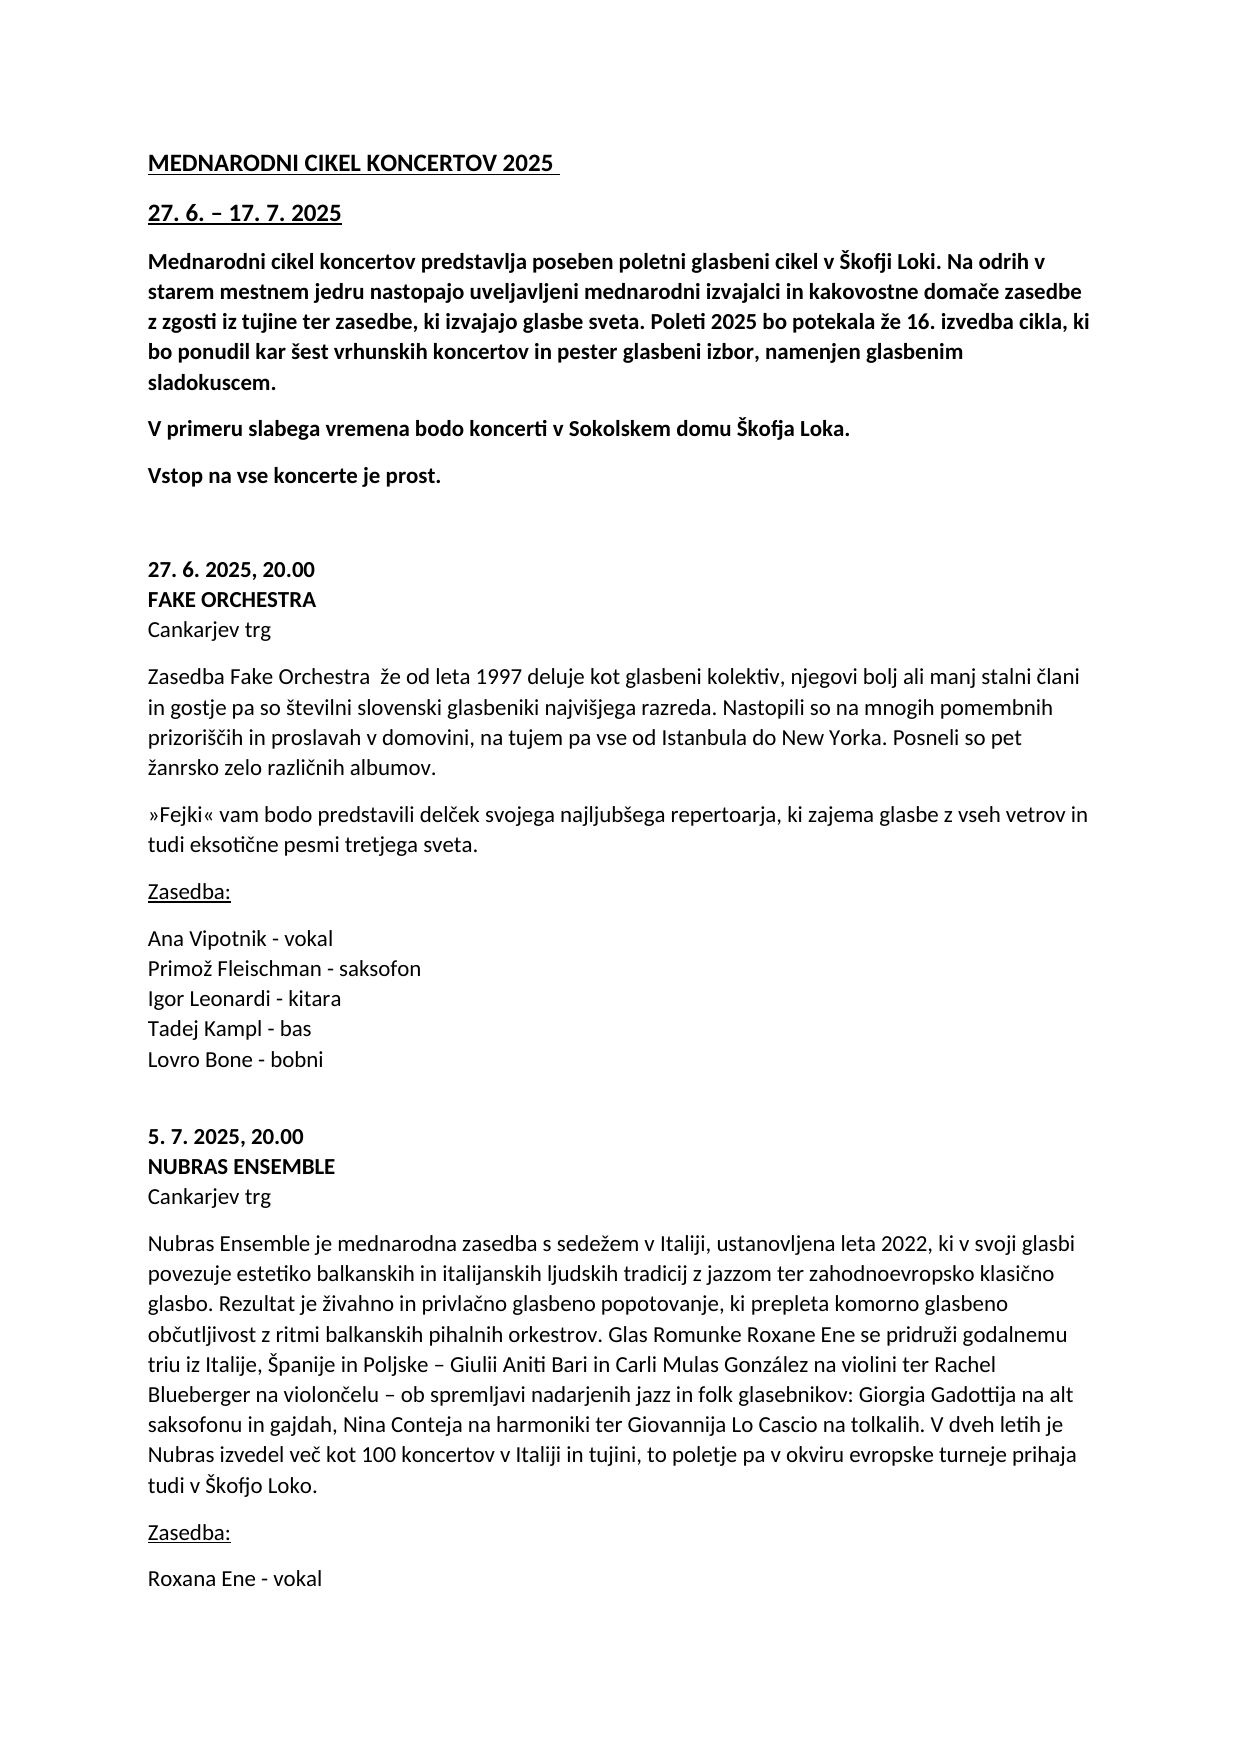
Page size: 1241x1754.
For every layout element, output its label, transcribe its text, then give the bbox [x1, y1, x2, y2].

text Lovro Bone - bobni [148, 1045, 1093, 1073]
text Mednarodni cikel koncertov predstavlja poseben poletni glasbeni cikel v Škofji Loki. Na odrih v starem mestnem jedru nastopajo uveljavljeni mednarodni izvajalci in kakovostne domače zasedbe z zgosti iz tujine ter zasedbe, ki izvajajo glasbe sveta. Poleti 2025 bo potekala že 16. izvedba cikla, ki bo ponudil kar šest vrhunskih koncertov in pester glasbeni izbor, namenjen glasbenim sladokuscem. [148, 247, 1093, 396]
text 5. 7. 2025, 20.00 [148, 1122, 1093, 1150]
text Vstop na vse koncerte je prost. [148, 461, 1093, 489]
text 27. 6. – 17. 7. 2025 [148, 197, 1093, 228]
text Igor Leonardi - kitara [148, 984, 1093, 1012]
text Ana Vipotnik - vokal [148, 924, 1093, 952]
text NUBRAS ENSEMBLE [148, 1152, 1093, 1180]
text MEDNARODNI CIKEL KONCERTOV 2025 [148, 148, 1093, 178]
text Zasedba: [148, 877, 1093, 905]
text V primeru slabega vremena bodo koncerti v Sokolskem domu Škofja Loka. [148, 414, 1093, 442]
text Roxana Ene - vokal [148, 1564, 1093, 1592]
text Zasedba: [148, 1518, 1093, 1546]
text Nubras Ensemble je mednarodna zasedba s sedežem v Italiji, ustanovljena leta 2022, ki v svoji glasbi povezuje estetiko balkanskih in italijanskih ljudskih tradicij z jazzom ter zahodnoevropsko klasično glasbo. Rezultat je živahno in privlačno glasbeno popotovanje, ki prepleta komorno glasbeno občutljivost z ritmi balkanskih pihalnih orkestrov. Glas Romunke Roxane Ene se pridruži godalnemu triu iz Italije, Španije in Poljske – Giulii Aniti Bari in Carli Mulas González na violini ter Rachel Blueberger na violončelu – ob spremljavi nadarjenih jazz in folk glasebnikov: Giorgia Gadottija na alt saksofonu in gajdah, Nina Conteja na harmoniki ter Giovannija Lo Cascio na tolkalih. V dveh letih je Nubras izvedel več kot 100 koncertov v Italiji in tujini, to poletje pa v okviru evropske turneje prihaja tudi v Škofjo Loko. [148, 1229, 1093, 1499]
text Cankarjev trg [148, 616, 1093, 643]
text Primož Fleischman - saksofon [148, 954, 1093, 982]
text 27. 6. 2025, 20.00 [148, 555, 1093, 583]
text FAKE ORCHESTRA [148, 585, 1093, 613]
text Cankarjev trg [148, 1182, 1093, 1210]
text Tadej Kampl - bas [148, 1014, 1093, 1042]
text »Fejki« vam bodo predstavili delček svojega najljubšega repertoarja, ki zajema glasbe z vseh vetrov in tudi eksotične pesmi tretjega sveta. [148, 800, 1093, 858]
text Zasedba Fake Orchestra že od leta 1997 deluje kot glasbeni kolektiv, njegovi bolj ali manj stalni člani in gostje pa so številni slovenski glasbeniki najvišjega razreda. Nastopili so na mnogih pomembnih prizoriščih in proslavah v domovini, na tujem pa vse od Istanbula do New Yorka. Posneli so pet žanrsko zelo različnih albumov. [148, 662, 1093, 781]
